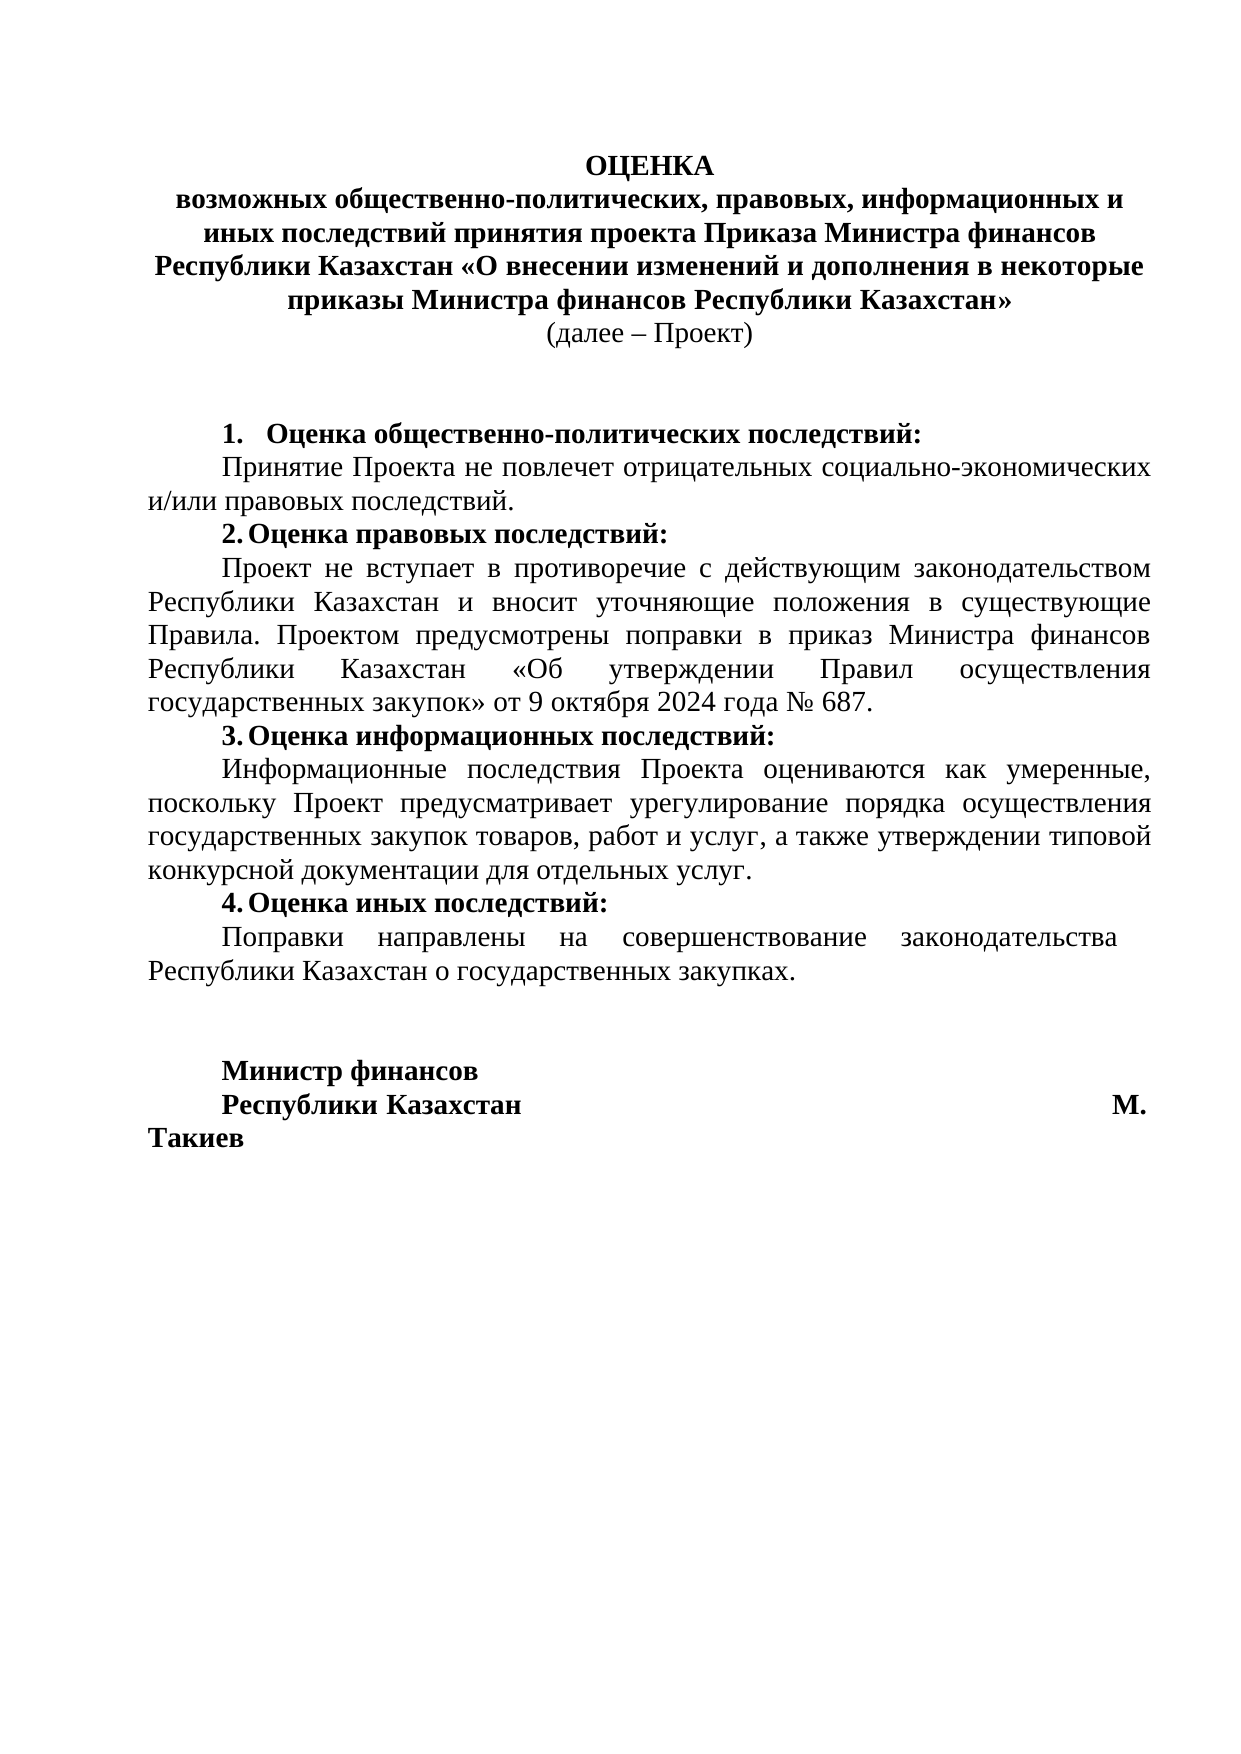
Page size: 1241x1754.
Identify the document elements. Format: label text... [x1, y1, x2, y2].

text Проект не вступает в противоречие с действующим законодательством Республики Казахстан и вносит уточняющие положения в существующие Правила. Проектом предусмотрены поправки в приказ Министра финансов Республики Казахстан «Об утверждении Правил осуществления государственных закупок» от 9 октября 2024 года № 687. [148, 550, 1152, 718]
text (далее – Проект) [148, 315, 1152, 349]
text Информационные последствия Проекта оцениваются как умеренные, поскольку Проект предусматривает урегулирование порядка осуществления государственных закупок товаров, работ и услуг, а также утверждении типовой конкурсной документации для отдельных услуг. [148, 751, 1152, 886]
text Принятие Проекта не повлечет отрицательных социально-экономических и/или правовых последствий. [148, 449, 1152, 517]
text 1. Оценка общественно-политических последствий: [148, 416, 1152, 449]
text ОЦЕНКА [148, 148, 1152, 181]
text Республики Казахстан М. Такиев [148, 1087, 1152, 1218]
text 3. Оценка информационных последствий: [148, 718, 1152, 751]
text 4. Оценка иных последствий: [148, 886, 1152, 919]
text Поправки направлены на совершенствование законодательства Республики Казахстан о государственных закупках. [148, 919, 1152, 986]
text возможных общественно-политических, правовых, информационных и иных последствий принятия проекта Приказа Министра финансов Республики Казахстан «О внесении изменений и дополнения в некоторые приказы Министра финансов Республики Казахстан» [148, 181, 1152, 315]
text Министр финансов [148, 1053, 1152, 1087]
text 2. Оценка правовых последствий: [148, 517, 1152, 550]
